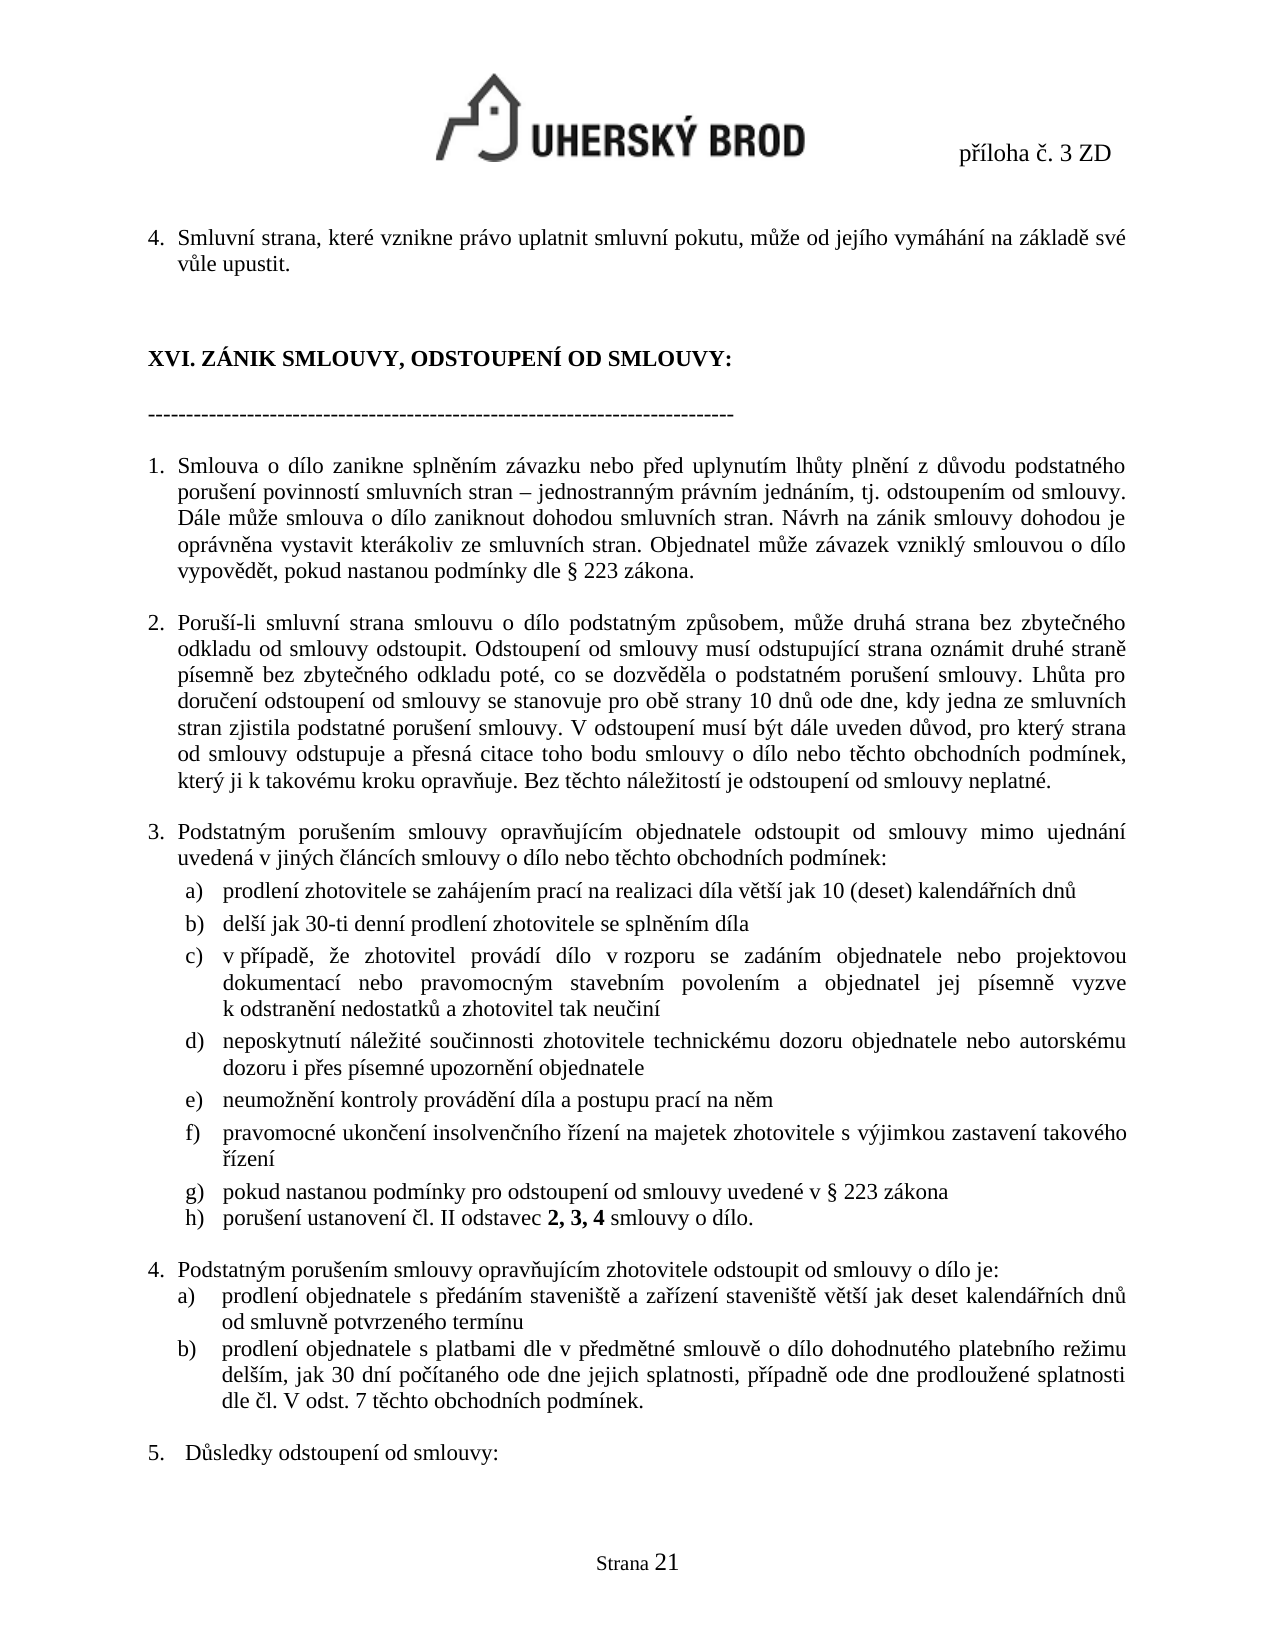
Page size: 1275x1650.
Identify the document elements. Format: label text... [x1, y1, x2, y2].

list pravomocné ukončení insolvenčního řízení na majetek zhotovitele s výjimkou zastavení takového řízení [185, 1119, 1127, 1172]
list pokud nastanou podmínky pro odstoupení od smlouvy uvedené v § 223 zákona [185, 1178, 1127, 1204]
list v případě, že zhotovitel provádí dílo v rozporu se zadáním objednatele nebo projektovou dokumentací nebo pravomocným stavebním povolením a objednatel jej písemně vyzve k odstranění nedostatků a zhotovitel tak neučiní [185, 942, 1127, 1021]
list porušení ustanovení čl. II odstavec 2, 3, 4 smlouvy o dílo. [185, 1204, 1127, 1231]
text ----------------------------------------------------------------------------- [148, 400, 1137, 427]
list neumožnění kontroly provádění díla a postupu prací na něm [185, 1086, 1127, 1113]
text a) prodlení objednatele s předáním staveniště a zařízení staveniště větší jak deset kalendářních dnů od smluvně potvrzeného termínu [177, 1282, 1127, 1335]
list delší jak 30-ti denní prodlení zhotovitele se splněním díla [185, 909, 1127, 936]
picture [435, 73, 805, 162]
list prodlení zhotovitele se zahájením prací na realizaci díla větší jak 10 (deset) kalendářních dnů [185, 877, 1127, 903]
list Poruší-li smluvní strana smlouvu o dílo podstatným způsobem, může druhá strana bez zbytečného odkladu od smlouvy odstoupit. Odstoupení od smlouvy musí odstupující strana oznámit druhé straně písemně bez zbytečného odkladu poté, co se dozvěděla o podstatném porušení smlouvy. Lhůta pro doručení odstoupení od smlouvy se stanovuje pro obě strany 10 dnů ode dne, kdy jedna ze smluvních stran zjistila podstatné porušení smlouvy. V odstoupení musí být dále uveden důvod, pro který strana od smlouvy odstupuje a přesná citace toho bodu smlouvy o dílo nebo těchto obchodních podmínek, který ji k takovému kroku opravňuje. Bez těchto náležitostí je odstoupení od smlouvy neplatné. [148, 608, 1127, 793]
list Podstatným porušením smlouvy opravňujícím zhotovitele odstoupit od smlouvy o dílo je: [148, 1256, 1127, 1282]
text XVI. ZÁNIK SMLOUVY, ODSTOUPENÍ OD SMLOUVY: [148, 345, 1137, 371]
list Podstatným porušením smlouvy opravňujícím objednatele odstoupit od smlouvy mimo ujednání uvedená v jiných článcích smlouvy o dílo nebo těchto obchodních podmínek: [148, 818, 1127, 871]
text b) prodlení objednatele s platbami dle v předmětné smlouvě o dílo dohodnutého platebního režimu delším, jak 30 dní počítaného ode dne jejich splatnosti, případně ode dne prodloužené splatnosti dle čl. V odst. 7 těchto obchodních podmínek. [177, 1335, 1127, 1414]
list Důsledky odstoupení od smlouvy: [148, 1439, 1127, 1465]
list Smlouva o dílo zanikne splněním závazku nebo před uplynutím lhůty plnění z důvodu podstatného porušení povinností smluvních stran – jednostranným právním jednáním, tj. odstoupením od smlouvy. Dále může smlouva o dílo zaniknout dohodou smluvních stran. Návrh na zánik smlouvy dohodou je oprávněna vystavit kterákoliv ze smluvních stran. Objednatel může závazek vzniklý smlouvou o dílo vypovědět, pokud nastanou podmínky dle § 223 zákona. [148, 452, 1127, 583]
list neposkytnutí náležité součinnosti zhotovitele technickému dozoru objednatele nebo autorskému dozoru i přes písemné upozornění objednatele [185, 1027, 1127, 1080]
list Smluvní strana, které vznikne právo uplatnit smluvní pokutu, může od jejího vymáhání na základě své vůle upustit. [148, 224, 1127, 277]
